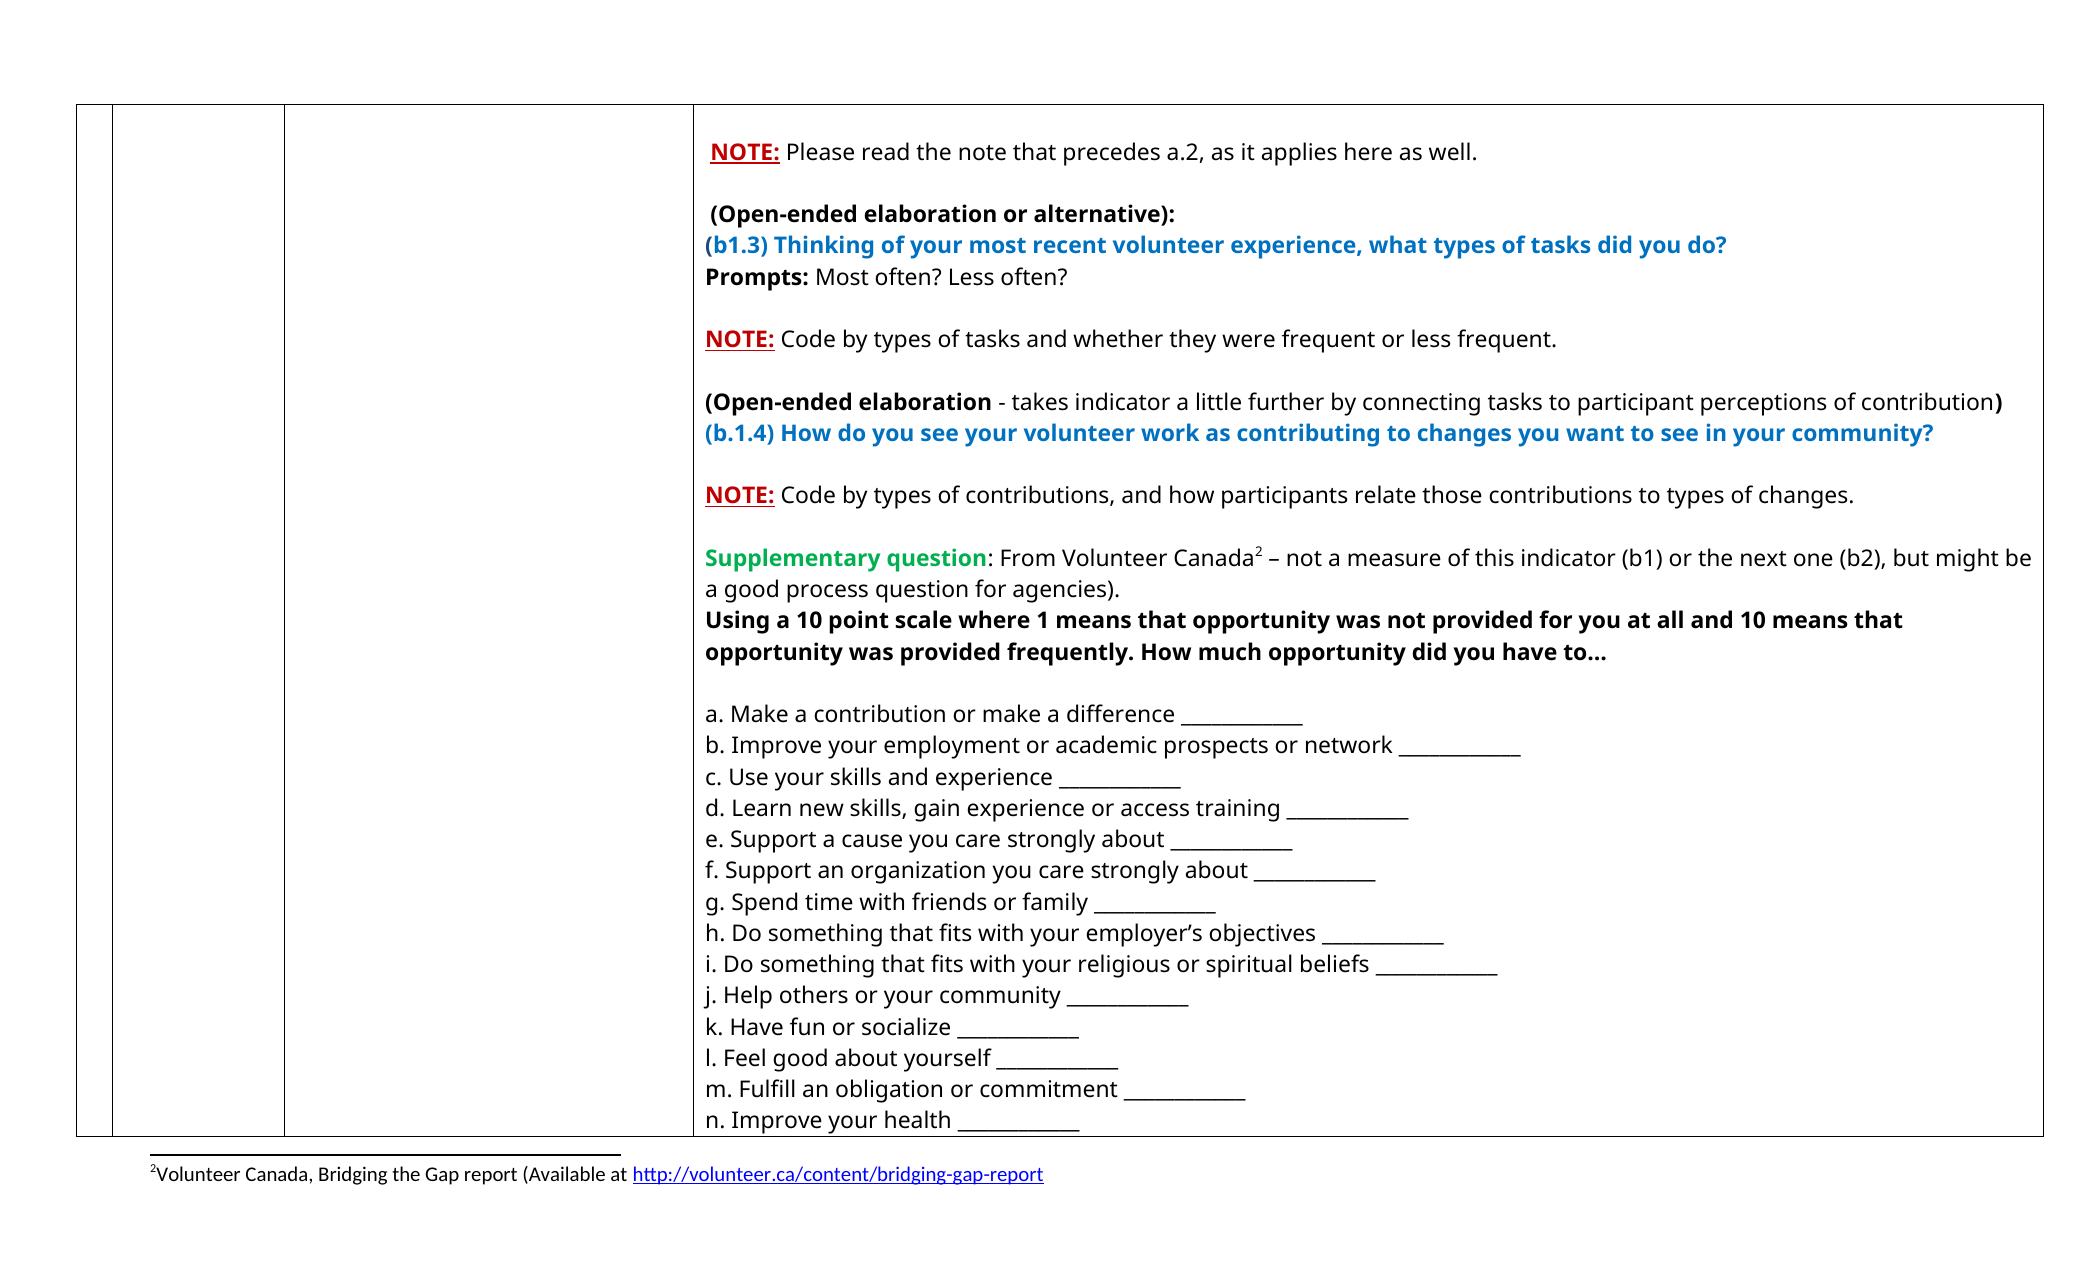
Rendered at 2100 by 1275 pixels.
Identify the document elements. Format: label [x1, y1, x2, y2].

table_cell [113, 105, 284, 1136]
table_cell [694, 105, 2043, 1136]
table_cell [77, 105, 112, 1136]
table_cell [285, 105, 693, 1136]
